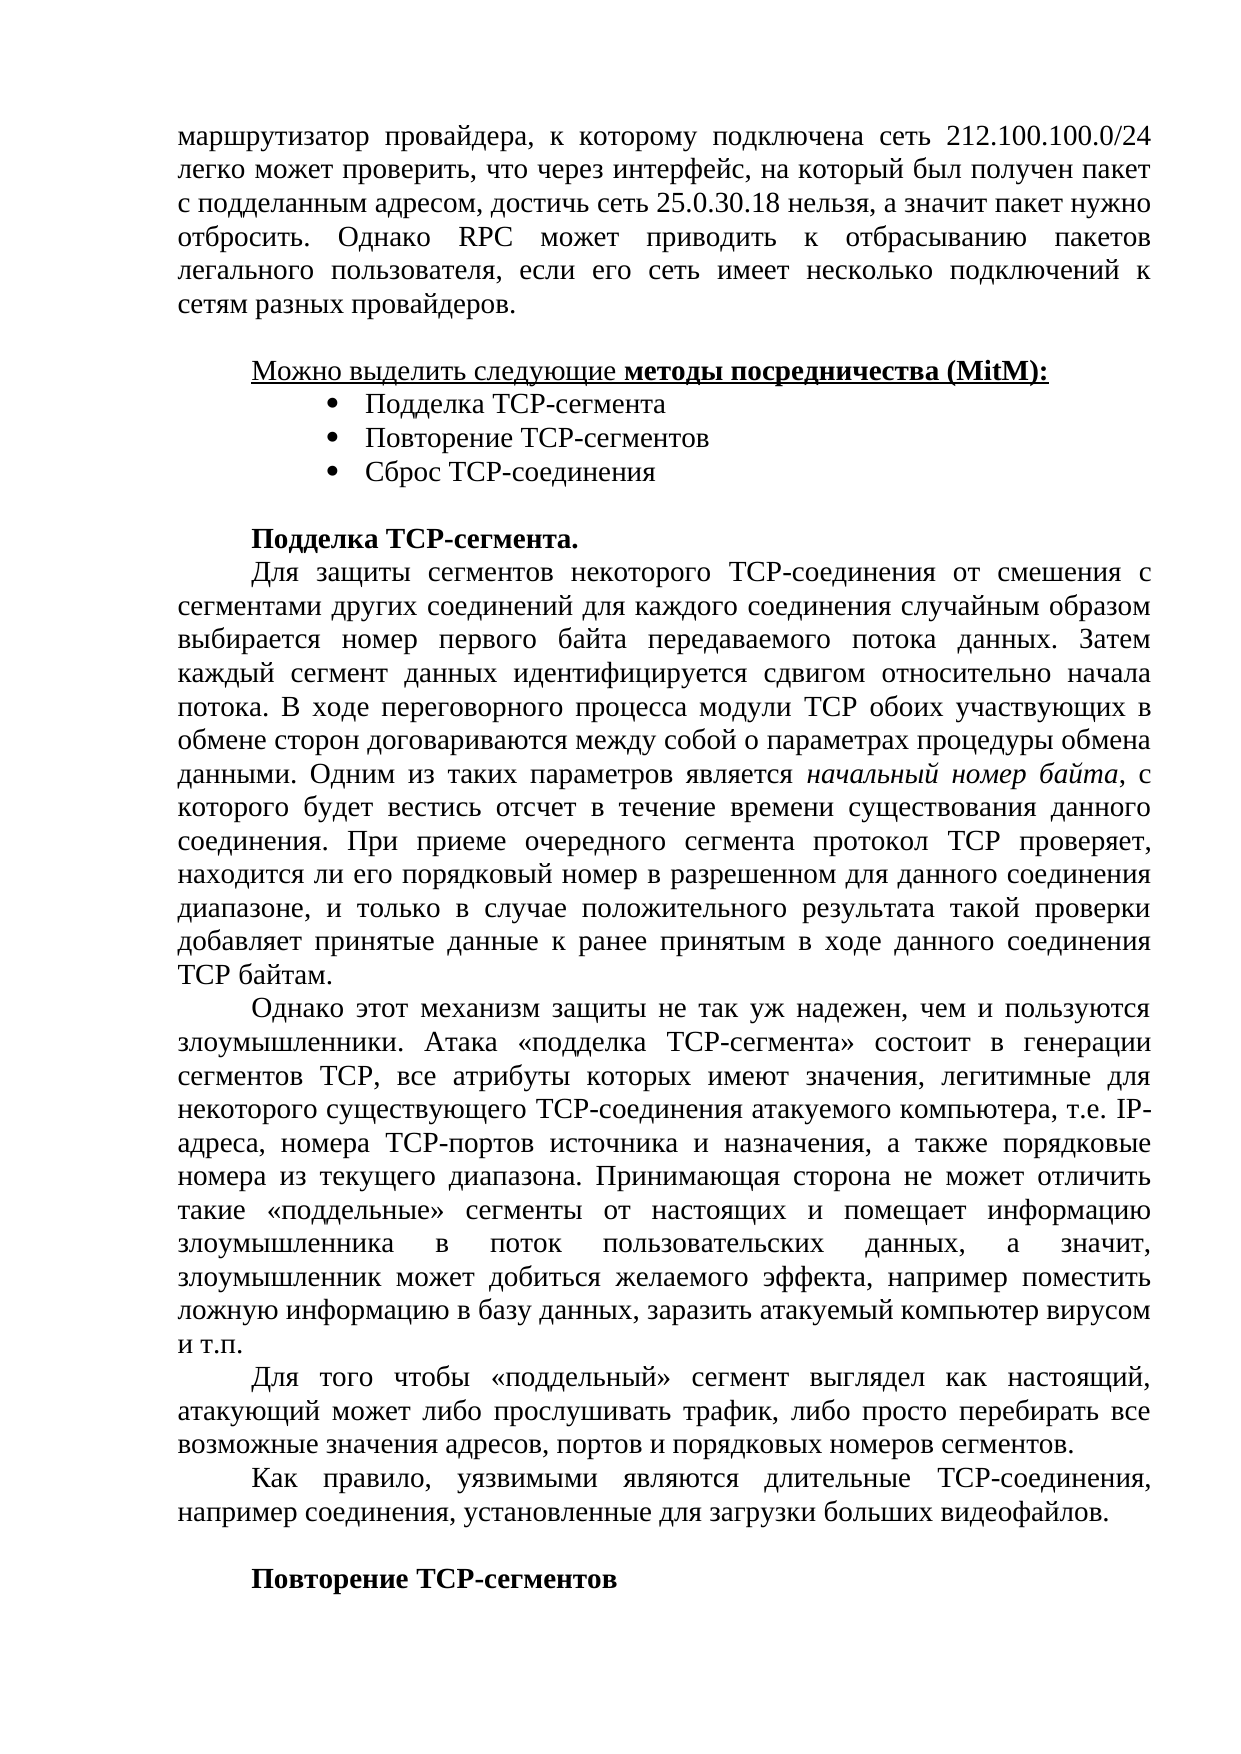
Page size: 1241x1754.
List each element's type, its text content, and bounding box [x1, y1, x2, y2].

text Подделка TCP-сегмента. [177, 521, 1152, 554]
list Подделка TCP-сегмента [327, 386, 1152, 420]
list Сброс TCP-соединения [327, 454, 1152, 487]
text Как правило, уязвимыми являются длительные TCP-соединения, например соединения, установленные для загрузки больших видеофайлов. [177, 1460, 1152, 1527]
text Для защиты сегментов некоторого TCP-соединения от смешения с сегментами других соединений для каждого соединения случайным образом выбирается номер первого байта передаваемого потока данных. Затем каждый сегмент данных идентифицируется сдвигом относительно начала потока. В ходе переговорного процесса модули TCP обоих участвующих в обмене сторон договариваются между собой о параметрах процедуры обмена данными. Одним из таких параметров является начальный номер байта, с которого будет вестись отсчет в течение времени существования данного соединения. При приеме очередного сегмента протокол TCP проверяет, находится ли его порядковый номер в разрешенном для данного соединения диапазоне, и только в случае положительного результата такой проверки добавляет принятые данные к ранее принятым в ходе данного соединения TCP байтам. [177, 554, 1152, 991]
text Повторение TCP-сегментов [177, 1561, 1152, 1594]
text Для того чтобы «поддельный» сегмент выглядел как настоящий, атакующий может либо прослушивать трафик, либо просто перебирать все возможные значения адресов, портов и порядковых номеров сегментов. [177, 1359, 1152, 1460]
list Повторение TCP-сегментов [327, 420, 1152, 454]
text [177, 118, 1152, 319]
text Можно выделить следующие методы посредничества (MitM): [177, 353, 1152, 386]
text Однако этот механизм защиты не так уж надежен, чем и пользуются злоумышленники. Атака «подделка TCP-сегмента» состоит в генерации сегментов TCP, все атрибуты которых имеют значения, легитимные для некоторого существующего TCP-соединения атакуемого компьютера, т.е. IP-адреса, номера TCP-портов источника и назначения, а также порядковые номера из текущего диапазона. Принимающая сторона не может отличить такие «поддельные» сегменты от настоящих и помещает информацию злоумышленника в поток пользовательских данных, а значит, злоумышленник может добиться желаемого эффекта, например поместить ложную информацию в базу данных, заразить атакуемый компьютер вирусом и т.п. [177, 991, 1152, 1359]
